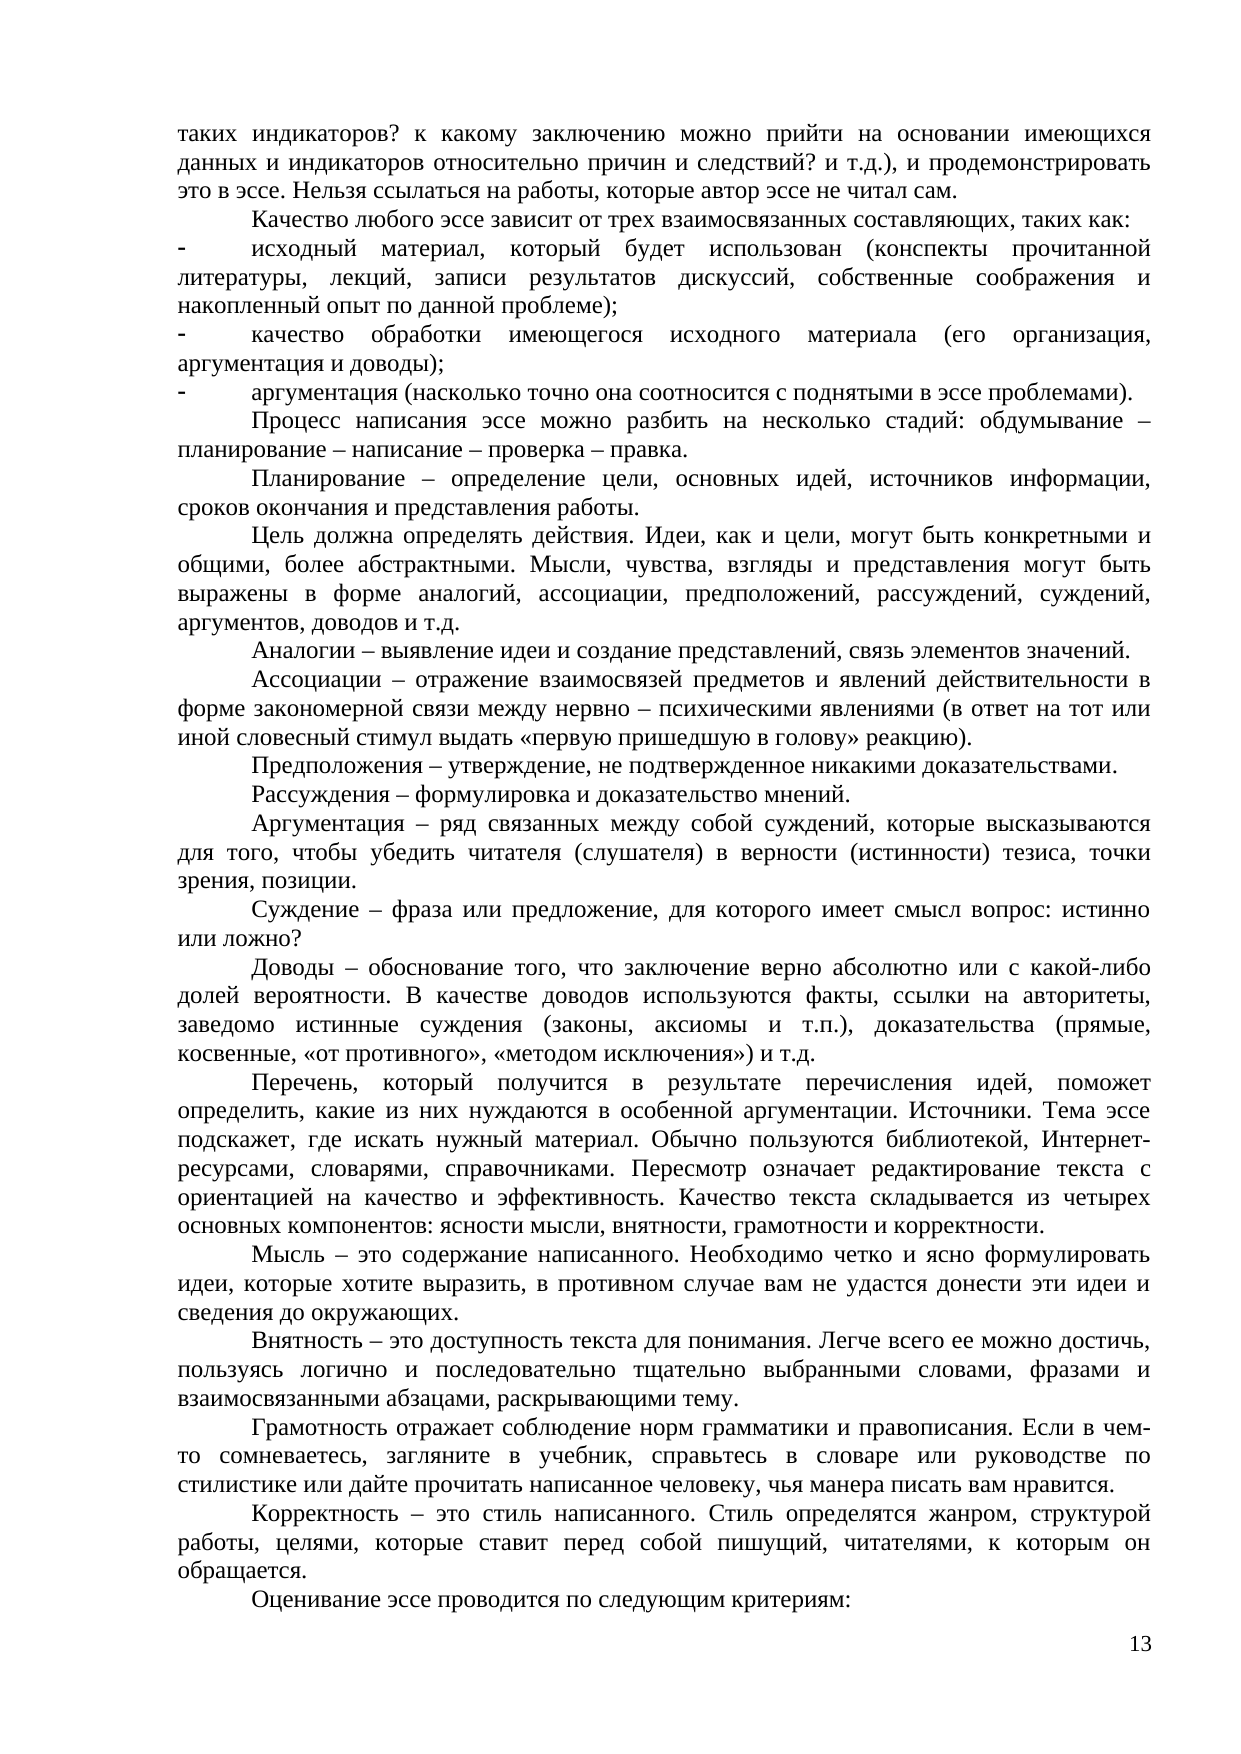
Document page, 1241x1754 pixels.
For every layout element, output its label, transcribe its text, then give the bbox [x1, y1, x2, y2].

list аргументация (насколько точно она соотносится с поднятыми в эссе проблемами). [177, 377, 1152, 406]
text Суждение – фраза или предложение, для которого имеет смысл вопрос: истинно или ложно? [177, 894, 1152, 952]
text Перечень, который получится в результате перечисления идей, поможет определить, какие из них нуждаются в особенной аргументации. Источники. Тема эссе подскажет, где искать нужный материал. Обычно пользуются библиотекой, Интернет-ресурсами, словарями, справочниками. Пересмотр означает редактирование текста с ориентацией на качество и эффективность. Качество текста складывается из четырех основных компонентов: ясности мысли, внятности, грамотности и корректности. [177, 1067, 1152, 1239]
text Рассуждения – формулировка и доказательство мнений. [177, 779, 1152, 808]
text Грамотность отражает соблюдение норм грамматики и правописания. Если в чем-то сомневаетесь, загляните в учебник, справьтесь в словаре или руководстве по стилистике или дайте прочитать написанное человеку, чья манера писать вам нравится. [177, 1412, 1152, 1498]
text Аналогии – выявление идеи и создание представлений, связь элементов значений. [177, 636, 1152, 664]
text Аргументация – ряд связанных между собой суждений, которые высказываются для того, чтобы убедить читателя (слушателя) в верности (истинности) тезиса, точки зрения, позиции. [177, 808, 1152, 894]
text Процесс написания эссе можно разбить на несколько стадий: обдумывание – планирование – написание – проверка – правка. [177, 406, 1152, 463]
list качество обработки имеющегося исходного материала (его организация, аргументация и доводы); [177, 319, 1152, 377]
text Оценивание эссе проводится по следующим критериям: [177, 1584, 1152, 1613]
text Качество любого эссе зависит от трех взаимосвязанных составляющих, таких как: [177, 204, 1152, 233]
text Корректность – это стиль написанного. Стиль определятся жанром, структурой работы, целями, которые ставит перед собой пишущий, читателями, к которым он обращается. [177, 1498, 1152, 1584]
text Доводы – обоснование того, что заключение верно абсолютно или с какой-либо долей вероятности. В качестве доводов используются факты, ссылки на авторитеты, заведомо истинные суждения (законы, аксиомы и т.п.), доказательства (прямые, косвенные, «от противного», «методом исключения») и т.д. [177, 952, 1152, 1067]
list исходный материал, который будет использован (конспекты прочитанной литературы, лекций, записи результатов дискуссий, собственные соображения и накопленный опыт по данной проблеме); [177, 233, 1152, 319]
text Ассоциации – отражение взаимосвязей предметов и явлений действительности в форме закономерной связи между нервно – психическими явлениями (в ответ на тот или иной словесный стимул выдать «первую пришедшую в голову» реакцию). [177, 664, 1152, 751]
text Цель должна определять действия. Идеи, как и цели, могут быть конкретными и общими, более абстрактными. Мысли, чувства, взгляды и представления могут быть выражены в форме аналогий, ассоциации, предположений, рассуждений, суждений, аргументов, доводов и т.д. [177, 521, 1152, 636]
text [177, 118, 1152, 204]
text Внятность – это доступность текста для понимания. Легче всего ее можно достичь, пользуясь логично и последовательно тщательно выбранными словами, фразами и взаимосвязанными абзацами, раскрывающими тему. [177, 1326, 1152, 1412]
text Предположения – утверждение, не подтвержденное никакими доказательствами. [177, 751, 1152, 779]
text Мысль – это содержание написанного. Необходимо четко и ясно формулировать идеи, которые хотите выразить, в противном случае вам не удастся донести эти идеи и сведения до окружающих. [177, 1239, 1152, 1326]
text Планирование – определение цели, основных идей, источников информации, сроков окончания и представления работы. [177, 463, 1152, 521]
